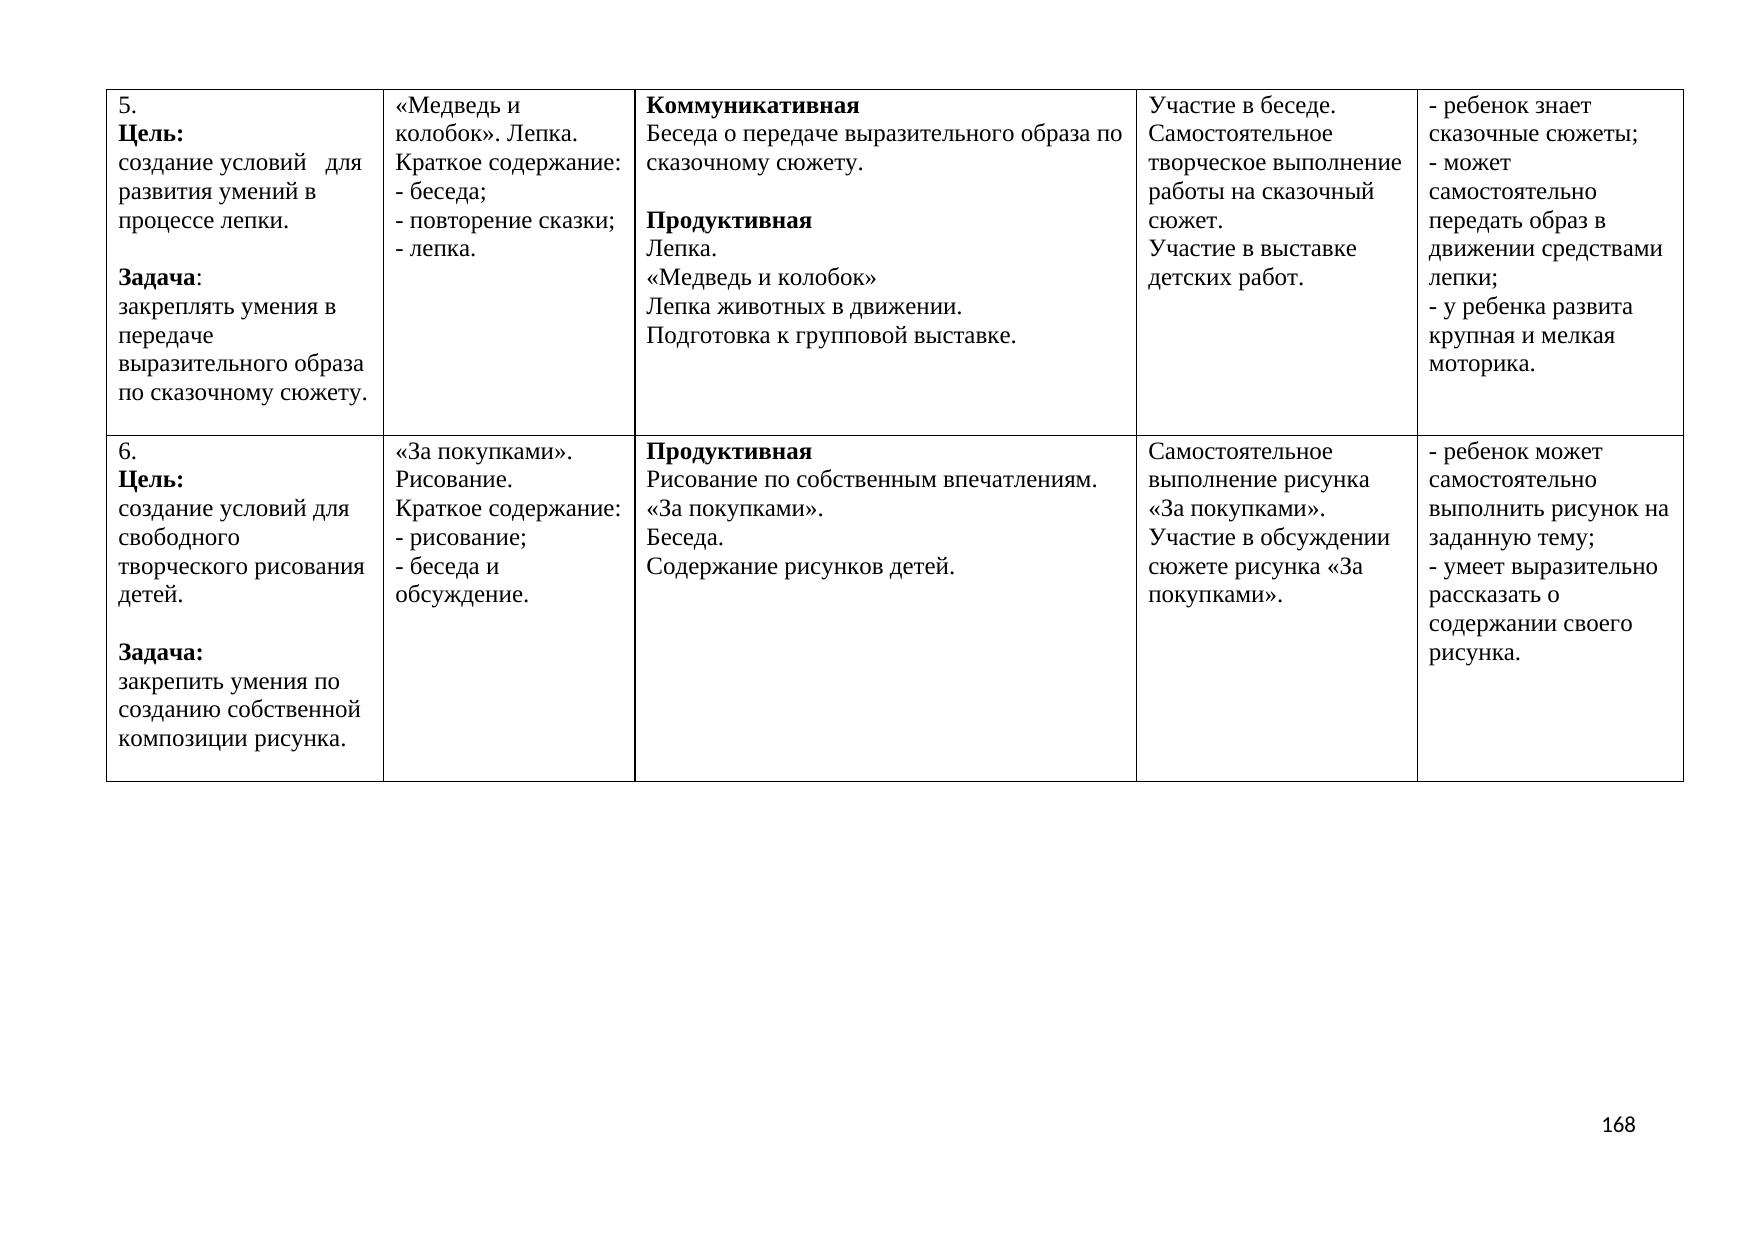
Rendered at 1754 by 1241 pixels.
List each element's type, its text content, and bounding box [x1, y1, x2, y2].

table_header Коммуникативная Беседа о передаче выразительного образа по сказочному сюжету. Продуктивная Лепка. «Медведь и колобок» Лепка животных в движении. Подготовка к групповой выставке. [636, 90, 1136, 435]
table_cell «За покупками». Рисование. Краткое содержание: - рисование; - беседа и обсуждение. [384, 436, 634, 781]
table_cell Самостоятельное выполнение рисунка «За покупками». Участие в обсуждении сюжете рисунка «За покупками». [1137, 436, 1417, 781]
table_header Участие в беседе. Самостоятельное творческое выполнение работы на сказочный сюжет. Участие в выставке детских работ. [1137, 90, 1417, 435]
table_cell Продуктивная Рисование по собственным впечатлениям. «За покупками». Беседа. Содержание рисунков детей. [636, 436, 1136, 781]
table_header - ребенок знает сказочные сюжеты; - может самостоятельно передать образ в движении средствами лепки; - у ребенка развита крупная и мелкая моторика. [1418, 90, 1683, 435]
table_header «Медведь и колобок». Лепка. Краткое содержание: - беседа; - повторение сказки; - лепка. [384, 90, 634, 435]
table_header 5. Цель: создание условий для развития умений в процессе лепки. Задача: закреплять умения в передаче выразительного образа по сказочному сюжету. [107, 90, 383, 435]
table_cell 6. Цель: создание условий для свободного творческого рисования детей. Задача: закрепить умения по созданию собственной композиции рисунка. [107, 436, 383, 781]
table_cell - ребенок может самостоятельно выполнить рисунок на заданную тему; - умеет выразительно рассказать о содержании своего рисунка. [1418, 436, 1683, 781]
